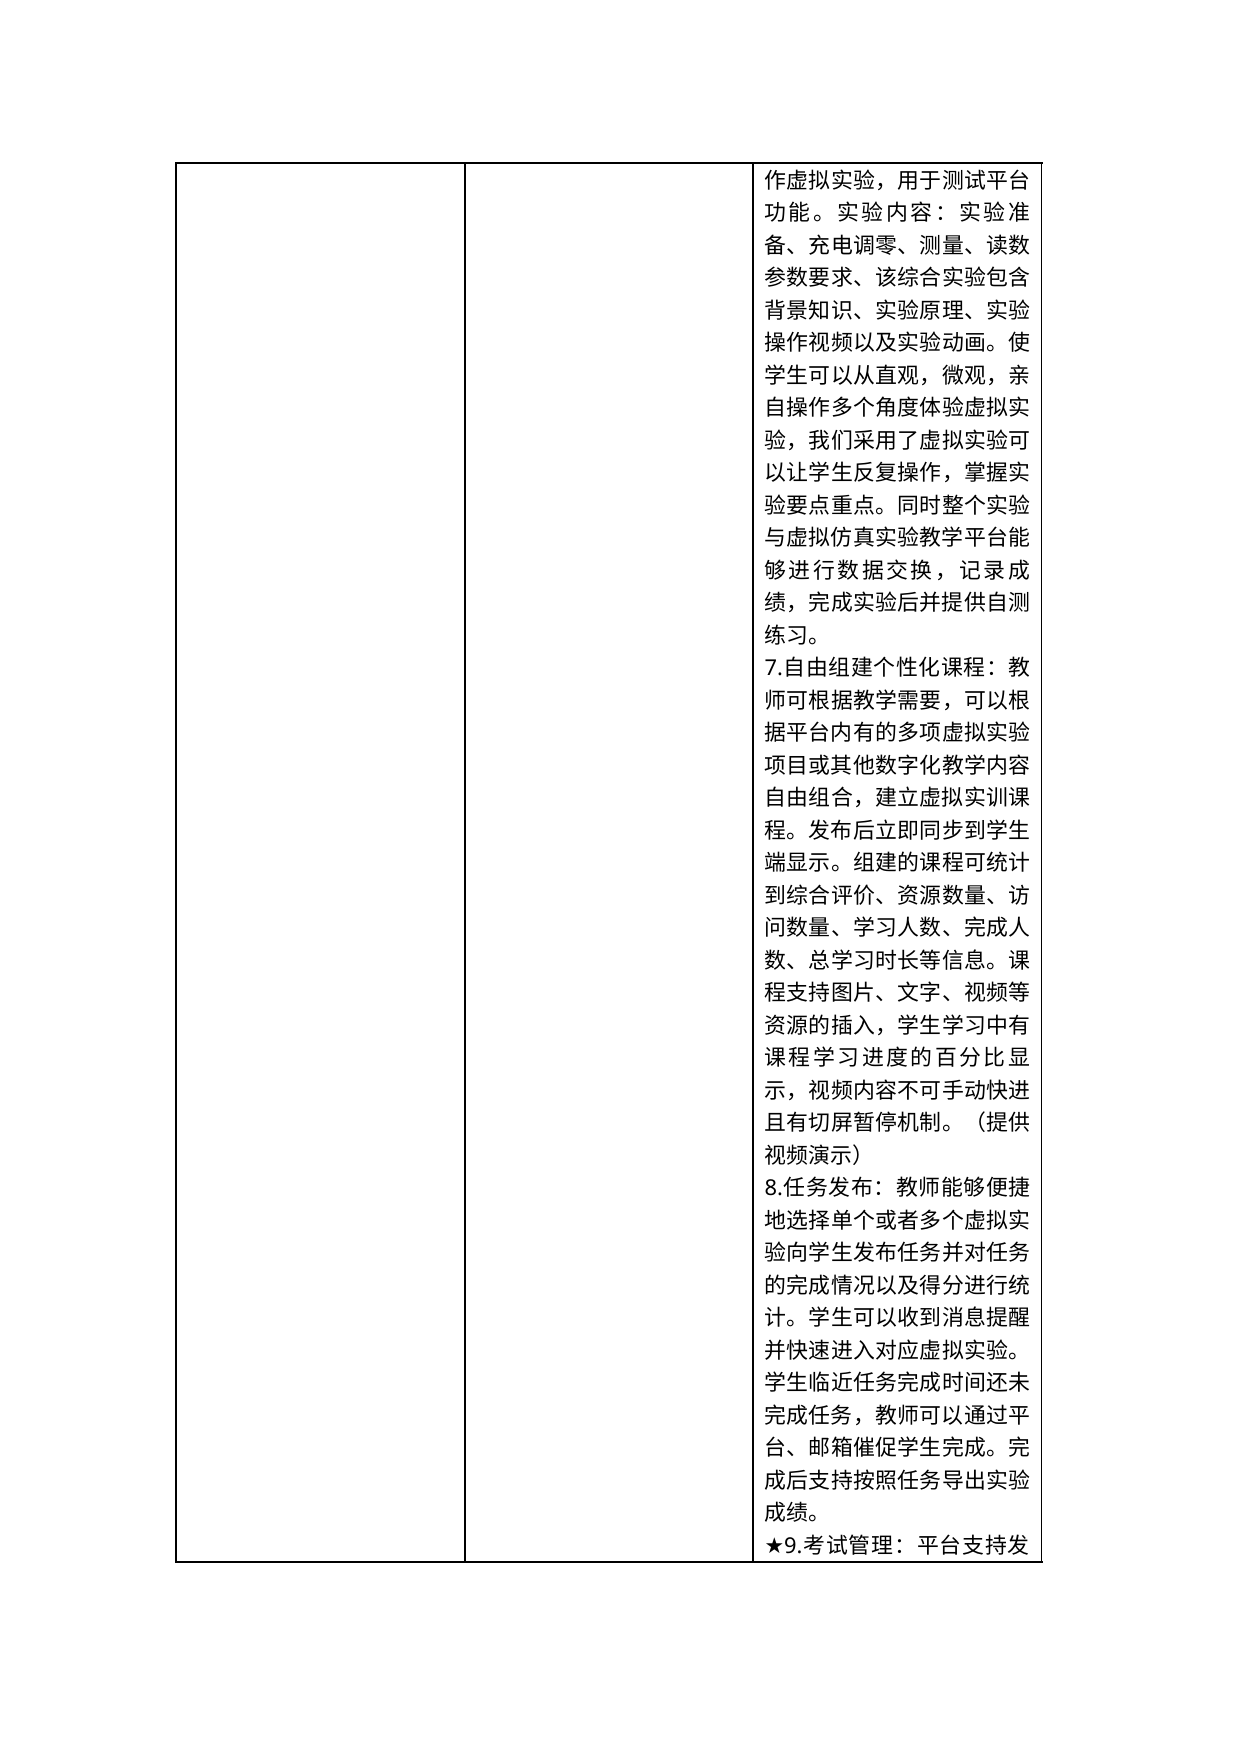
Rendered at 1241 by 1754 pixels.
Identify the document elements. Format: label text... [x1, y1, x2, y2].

table_cell [466, 164, 752, 1561]
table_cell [754, 164, 1041, 1561]
table_cell 2 [177, 164, 464, 1561]
